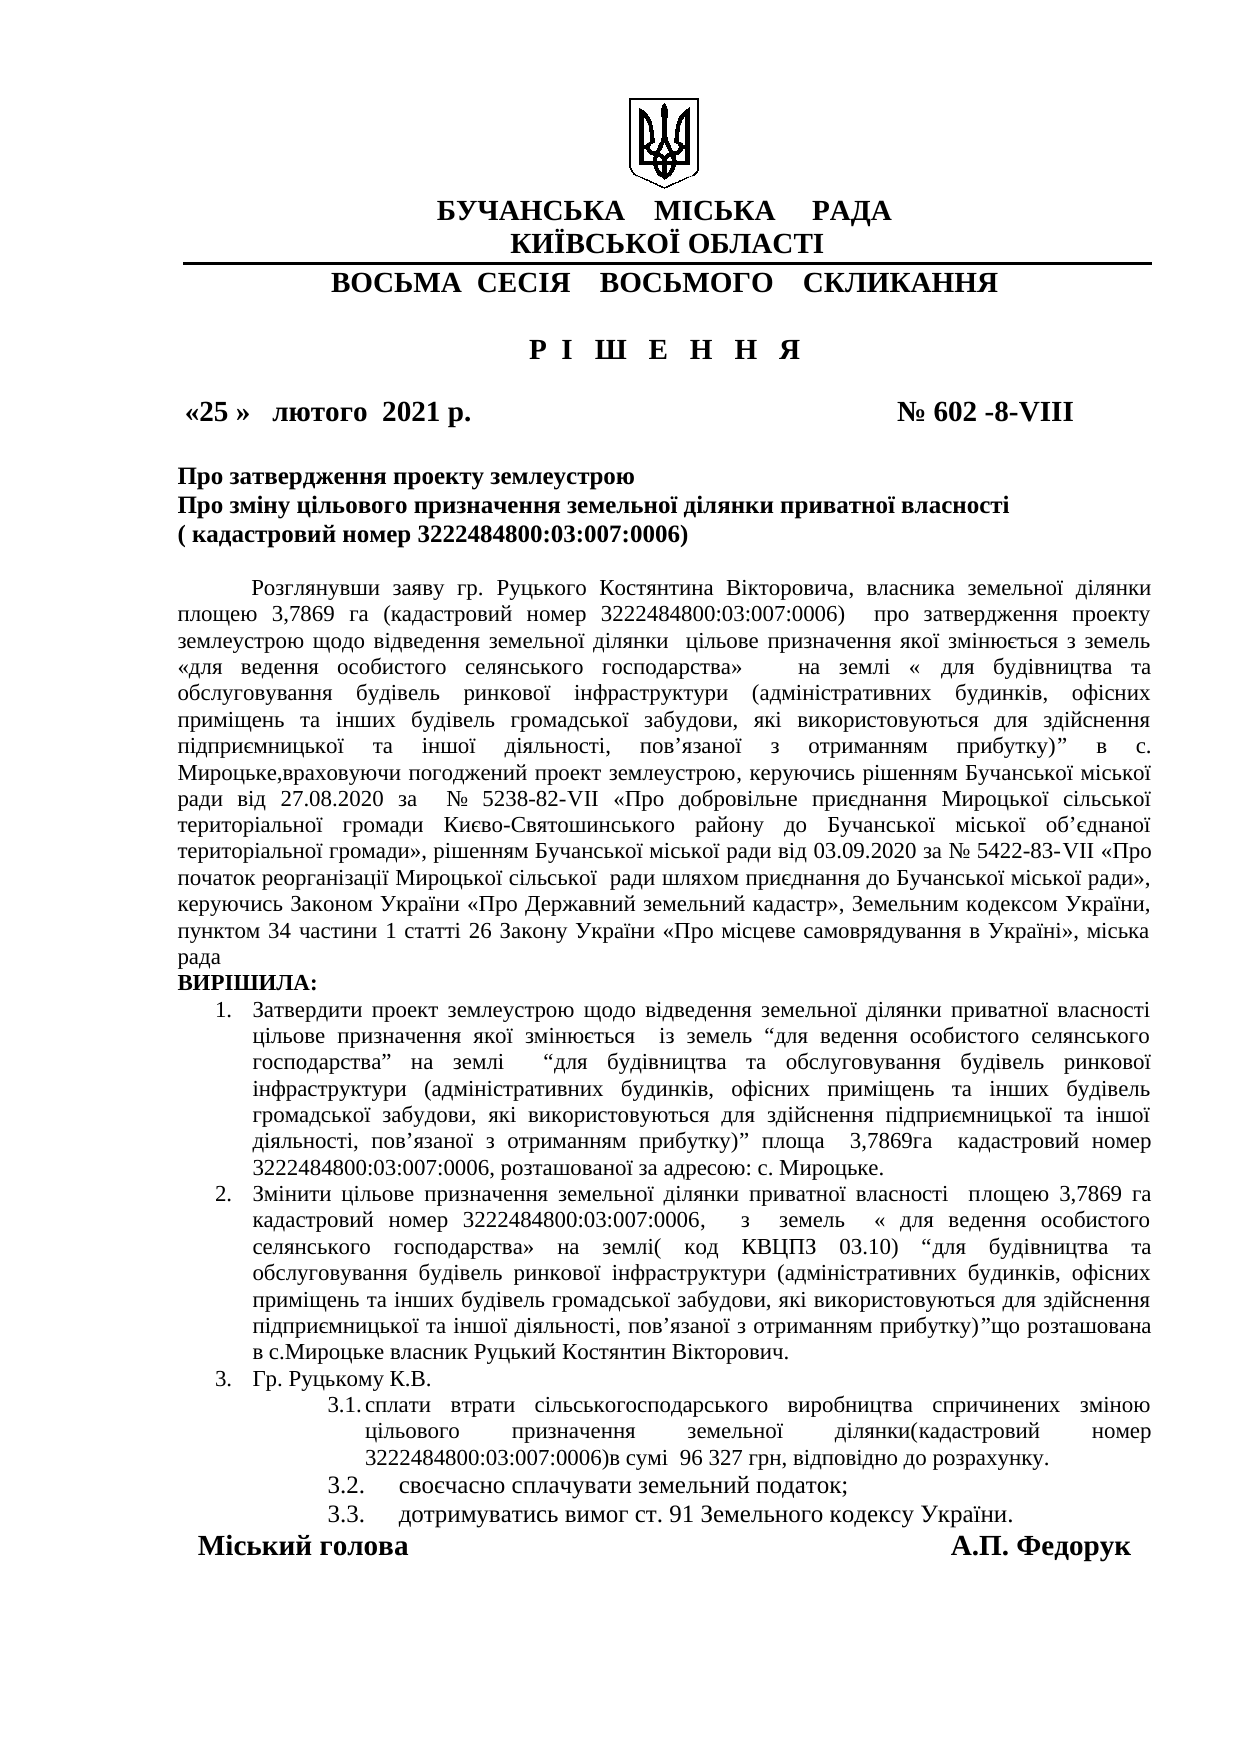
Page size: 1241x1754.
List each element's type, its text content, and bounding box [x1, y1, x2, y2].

text ВОСЬМА СЕСІЯ ВОСЬМОГО СКЛИКАННЯ [177, 265, 1152, 298]
text Розглянувши заяву гр. Руцького Костянтина Вікторовича, власника земельної ділянки площею 3,7869 га (кадастровий номер 3222484800:03:007:0006) про затвердження проекту землеустрою щодо відведення земельної ділянки цільове призначення якої змінюється з земель «для ведення особистого селянського господарства» на землі « для будівництва та обслуговування будівель ринкової інфраструктури (адміністративних будинків, офісних приміщень та інших будівель громадської забудови, які використовуються для здійснення підприємницької та іншої діяльності, пов’язаної з отриманням прибутку)” в с. Мироцьке,враховуючи погоджений проект землеустрою, керуючись рішенням Бучанської міської ради від 27.08.2020 за № 5238-82-VІІ «Про добровільне приєднання Мироцької сільської територіальної громади Києво-Святошинського району до Бучанської міської об’єднаної територіальної громади», рішенням Бучанської міської ради від 03.09.2020 за № 5422-83-VІІ «Про початок реорганізації Мироцької сільської ради шляхом приєднання до Бучанської міської ради», керуючись Законом України «Про Державний земельний кадастр», Земельним кодексом України, пунктом 34 частини 1 статті 26 Закону України «Про місцеве самоврядування в Україні», міська рада [177, 732, 1152, 969]
text Про зміну цільового призначення земельної ділянки приватної власності [177, 490, 1152, 519]
list Затвердити проект землеустрою щодо відведення земельної ділянки приватної власності цільове призначення якої змінюється із земель “для ведення особистого селянського господарства” на землі “для будівництва та обслуговування будівель ринкової інфраструктури (адміністративних будинків, офісних приміщень та інших будівель громадської забудови, які використовуються для здійснення підприємницької та іншої діяльності, пов’язаної з отриманням прибутку)” площа 3,7869га кадастровий номер 3222484800:03:007:0006, розташованої за адресою: с. Мироцьке. [215, 996, 1152, 1180]
list сплати втрати сільськогосподарського виробництва спричинених зміною цільового призначення земельної ділянки(кадастровий номер 3222484800:03:007:0006)в сумі 96 327 грн, відповідно до розрахунку. [327, 1391, 1152, 1470]
text ( кадастровий номер 3222484800:03:007:0006) [177, 519, 1152, 548]
list Змінити цільове призначення земельної ділянки приватної власності площею 3,7869 га кадастровий номер 3222484800:03:007:0006, з земель « для ведення особистого селянського господарства» на землі( код КВЦПЗ 03.10) “для будівництва та обслуговування будівель ринкової інфраструктури (адміністративних будинків, офісних приміщень та інших будівель громадської забудови, які використовуються для здійснення підприємницької та іншої діяльності, пов’язаної з отриманням прибутку)”що розташована в с.Мироцьке власник Руцький Костянтин Вікторович. [215, 1180, 1152, 1365]
text «25 » лютого 2021 р. № 602 -8-VIIІ [177, 394, 1152, 428]
text КИЇВСЬКОЇ ОБЛАСТІ [183, 226, 1152, 262]
text Розглянувши заяву гр. Руцького Костянтина Вікторовича, власника земельної ділянки площею 3,7869 га (кадастровий номер 3222484800:03:007:0006) про затвердження проекту землеустрою щодо відведення земельної ділянки цільове призначення якої змінюється з земель «для ведення особистого селянського господарства» на землі « для будівництва та обслуговування будівель ринкової інфраструктури (адміністративних будинків, офісних приміщень та інших будівель громадської забудови, які використовуються для здійснення підприємницької та іншої діяльності, пов’язаної з отриманням прибутку)” в с. Мироцьке,враховуючи погоджений проект землеустрою, керуючись рішенням Бучанської міської ради від 27.08.2020 за № 5238-82-VІІ «Про добровільне приєднання Мироцької сільської територіальної громади Києво-Святошинського району до Бучанської міської об’єднаної територіальної громади», рішенням Бучанської міської ради від 03.09.2020 за № 5422-83-VІІ «Про початок реорганізації Мироцької сільської ради шляхом приєднання до Бучанської міської ради», керуючись Законом України «Про Державний земельний кадастр», Земельним кодексом України, пунктом 34 частини 1 статті 26 Закону України «Про місцеве самоврядування в Україні», міська рада [177, 574, 1152, 680]
list дотримуватись вимог ст. 91 Земельного кодексу України. [327, 1499, 1152, 1528]
text Р І Ш Е Н Н Я [177, 332, 1152, 366]
text БУЧАНСЬКА МІСЬКА РАДА [177, 193, 1152, 226]
text Про затвердження проекту землеустрою [177, 461, 1152, 490]
list Гр. Руцькому К.В. [215, 1365, 1152, 1391]
list своєчасно сплачувати земельний податок; [327, 1470, 1152, 1499]
text ВИРІШИЛА: [177, 969, 1152, 996]
text Міський голова А.П. Федорук [177, 1528, 1152, 1561]
